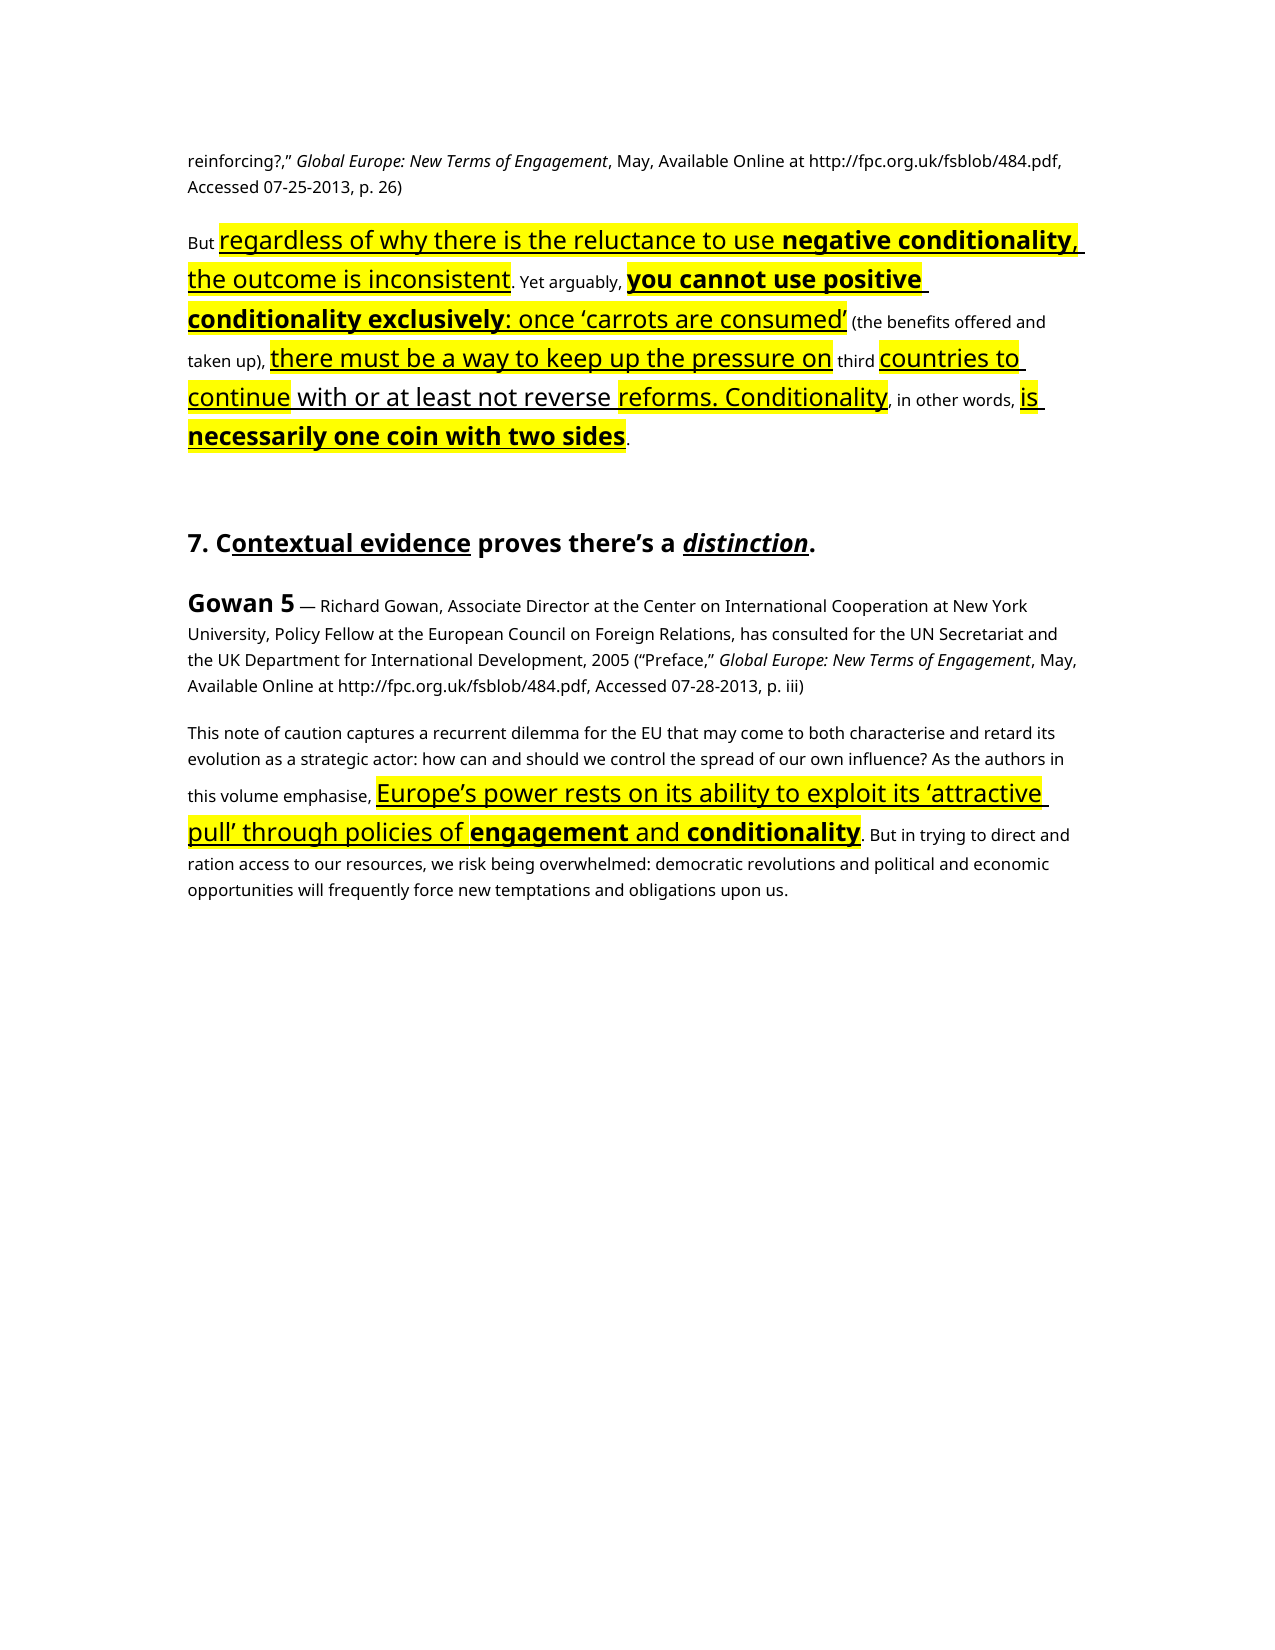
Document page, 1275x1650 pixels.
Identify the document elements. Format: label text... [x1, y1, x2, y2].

subtitle 7. Contextual evidence proves there’s a distinction. [187, 526, 1087, 560]
text This note of caution captures a recurrent dilemma for the EU that may come to both characterise and retard its evolution as a strategic actor: how can and should we control the spread of our own influence? As the authors in this volume emphasise, Europe’s power rests on its ability to exploit its ‘attractive pull’ through policies of engagement and conditionality. But in trying to direct and ration access to our resources, we risk being overwhelmed: democratic revolutions and political and economic opportunities will frequently force new temptations and obligations upon us. [187, 722, 1087, 901]
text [187, 150, 1087, 199]
text But regardless of why there is the reluctance to use negative conditionality, the outcome is inconsistent. Yet arguably, you cannot use positive conditionality exclusively: once ‘carrots are consumed’ (the benefits offered and taken up), there must be a way to keep up the pressure on third countries to continue with or at least not reverse reforms. Conditionality, in other words, is necessarily one coin with two sides. [187, 223, 1087, 453]
text Gowan 5 — Richard Gowan, Associate Director at the Center on International Cooperation at New York University, Policy Fellow at the European Council on Foreign Relations, has consulted for the UN Secretariat and the UK Department for International Development, 2005 (“Preface,” Global Europe: New Terms of Engagement, May, Available Online at http://fpc.org.uk/fsblob/484.pdf, Accessed 07-28-2013, p. iii) [187, 586, 1087, 698]
